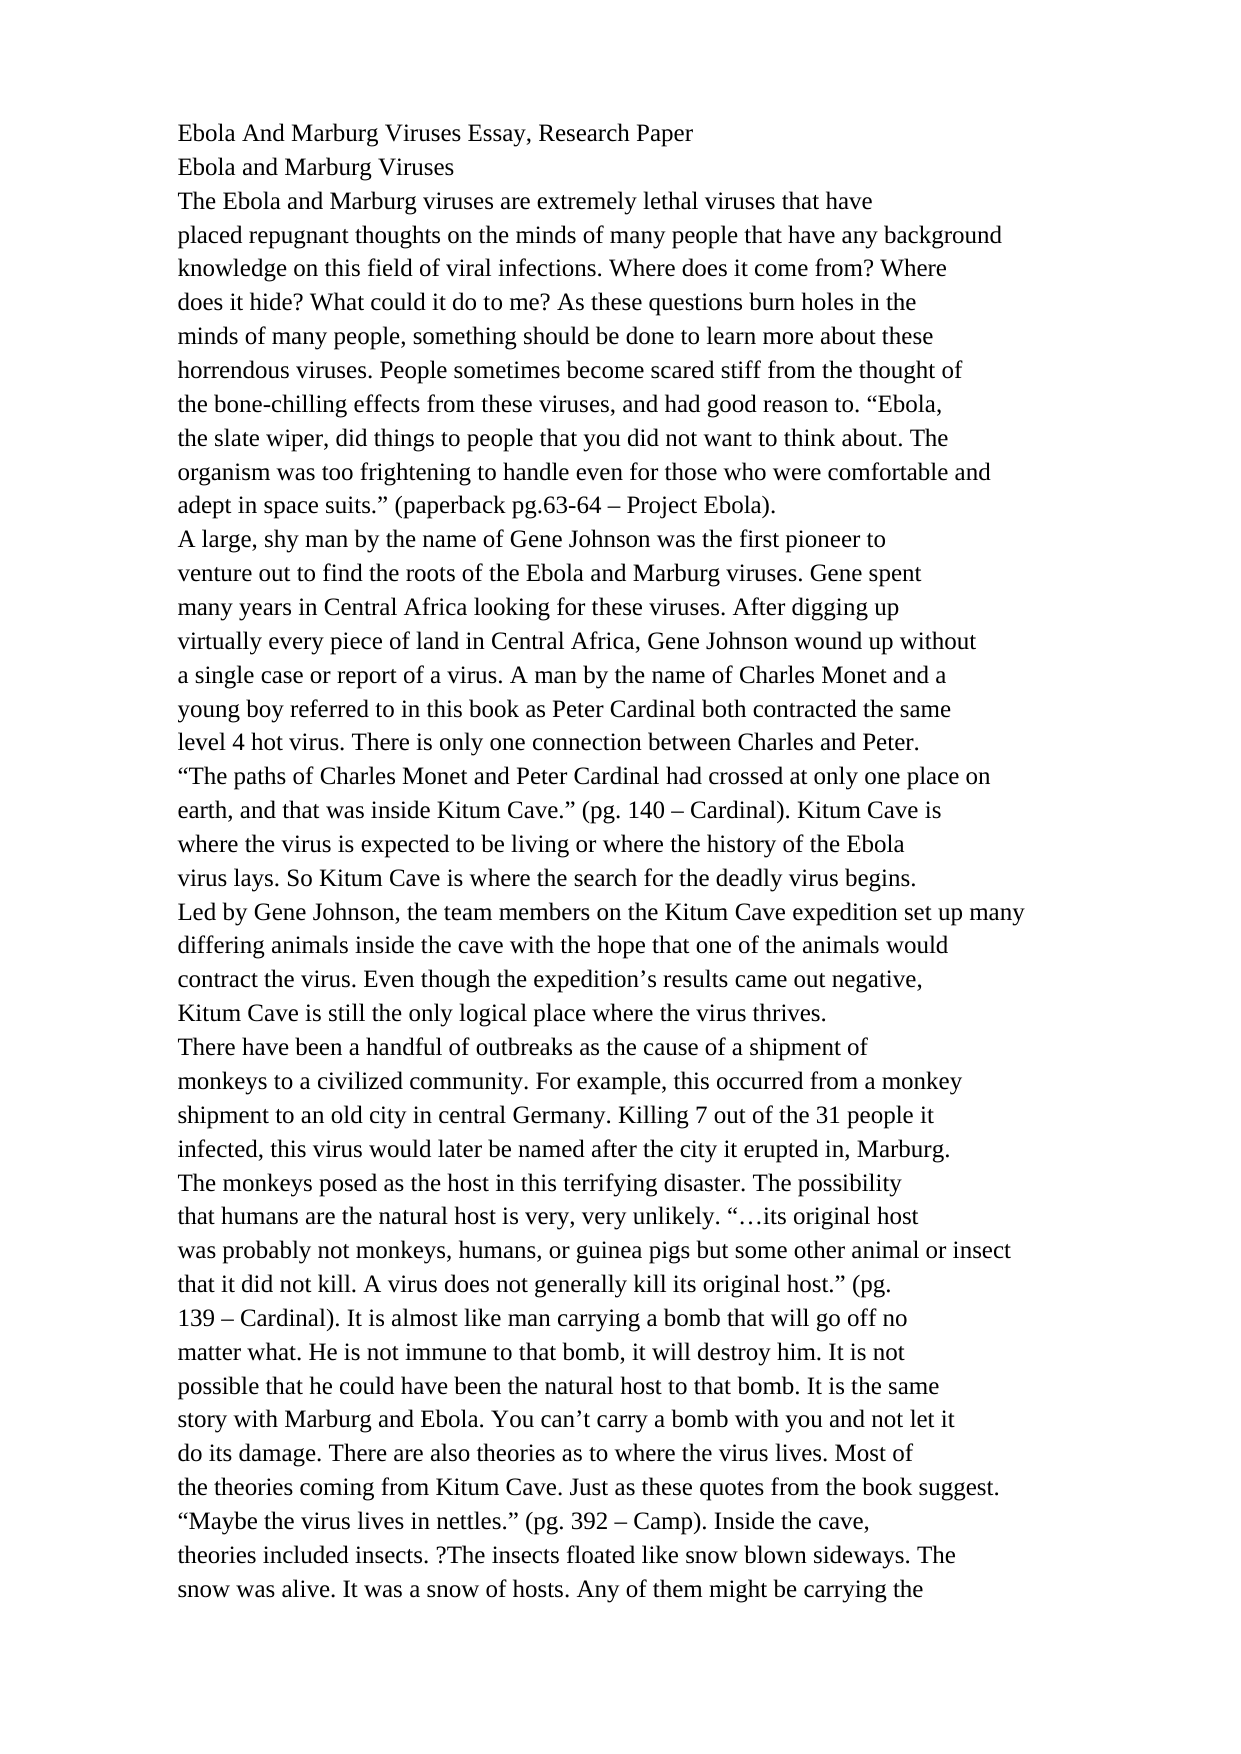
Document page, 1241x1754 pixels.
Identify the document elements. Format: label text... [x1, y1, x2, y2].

text monkeys to a civilized community. For example, this occurred from a monkey [177, 1066, 1152, 1095]
text that it did not kill. A virus does not generally kill its original host.” (pg. [177, 1269, 1152, 1298]
text Ebola And Marburg Viruses Essay, Research Paper [177, 118, 1152, 147]
text do its damage. There are also theories as to where the virus lives. Most of [177, 1438, 1152, 1467]
text the bone-chilling effects from these viruses, and had good reason to. “Ebola, [177, 389, 1152, 418]
text There have been a handful of outbreaks as the cause of a shipment of [177, 1032, 1152, 1061]
text earth, and that was inside Kitum Cave.” (pg. 140 – Cardinal). Kitum Cave is [177, 795, 1152, 824]
text was probably not monkeys, humans, or guinea pigs but some other animal or insect [177, 1235, 1152, 1264]
text knowledge on this field of viral infections. Where does it come from? Where [177, 253, 1152, 282]
text does it hide? What could it do to me? As these questions burn holes in the [177, 287, 1152, 316]
text The Ebola and Marburg viruses are extremely lethal viruses that have [177, 186, 1152, 214]
text horrendous viruses. People sometimes become scared stiff from the thought of [177, 355, 1152, 384]
text infected, this virus would later be named after the city it erupted in, Marburg. [177, 1134, 1152, 1162]
text A large, shy man by the name of Gene Johnson was the first pioneer to [177, 524, 1152, 553]
text virtually every piece of land in Central Africa, Gene Johnson wound up without [177, 626, 1152, 655]
text virus lays. So Kitum Cave is where the search for the deadly virus begins. [177, 863, 1152, 892]
text theories included insects. ?The insects floated like snow blown sideways. The [177, 1540, 1152, 1569]
text differing animals inside the cave with the hope that one of the animals would [177, 931, 1152, 959]
text many years in Central Africa looking for these viruses. After digging up [177, 592, 1152, 621]
text The monkeys posed as the host in this terrifying disaster. The possibility [177, 1168, 1152, 1196]
text Led by Gene Johnson, the team members on the Kitum Cave expedition set up many [177, 897, 1152, 926]
text 139 – Cardinal). It is almost like man carrying a bomb that will go off no [177, 1303, 1152, 1332]
text possible that he could have been the natural host to that bomb. It is the same [177, 1371, 1152, 1399]
text the slate wiper, did things to people that you did not want to think about. The [177, 423, 1152, 452]
text venture out to find the roots of the Ebola and Marburg viruses. Gene spent [177, 558, 1152, 587]
text placed repugnant thoughts on the minds of many people that have any background [177, 220, 1152, 248]
text Kitum Cave is still the only logical place where the virus thrives. [177, 998, 1152, 1027]
text contract the virus. Even though the expedition’s results came out negative, [177, 964, 1152, 993]
text snow was alive. It was a snow of hosts. Any of them might be carrying the [177, 1574, 1152, 1603]
text a single case or report of a virus. A man by the name of Charles Monet and a [177, 660, 1152, 688]
text “The paths of Charles Monet and Peter Cardinal had crossed at only one place on [177, 761, 1152, 790]
text that humans are the natural host is very, very unlikely. “…its original host [177, 1201, 1152, 1230]
text the theories coming from Kitum Cave. Just as these quotes from the book suggest. [177, 1472, 1152, 1501]
text Ebola and Marburg Viruses [177, 152, 1152, 181]
text shipment to an old city in central Germany. Killing 7 out of the 31 people it [177, 1100, 1152, 1129]
text “Maybe the virus lives in nettles.” (pg. 392 – Camp). Inside the cave, [177, 1506, 1152, 1535]
text young boy referred to in this book as Peter Cardinal both contracted the same [177, 694, 1152, 722]
text story with Marburg and Ebola. You can’t carry a bomb with you and not let it [177, 1404, 1152, 1433]
text organism was too frightening to handle even for those who were comfortable and [177, 457, 1152, 485]
text level 4 hot virus. There is only one connection between Charles and Peter. [177, 727, 1152, 756]
text matter what. He is not immune to that bomb, it will destroy him. It is not [177, 1337, 1152, 1366]
text minds of many people, something should be done to learn more about these [177, 321, 1152, 350]
text adept in space suits.” (paperback pg.63-64 – Project Ebola). [177, 491, 1152, 519]
text where the virus is expected to be living or where the history of the Ebola [177, 829, 1152, 858]
